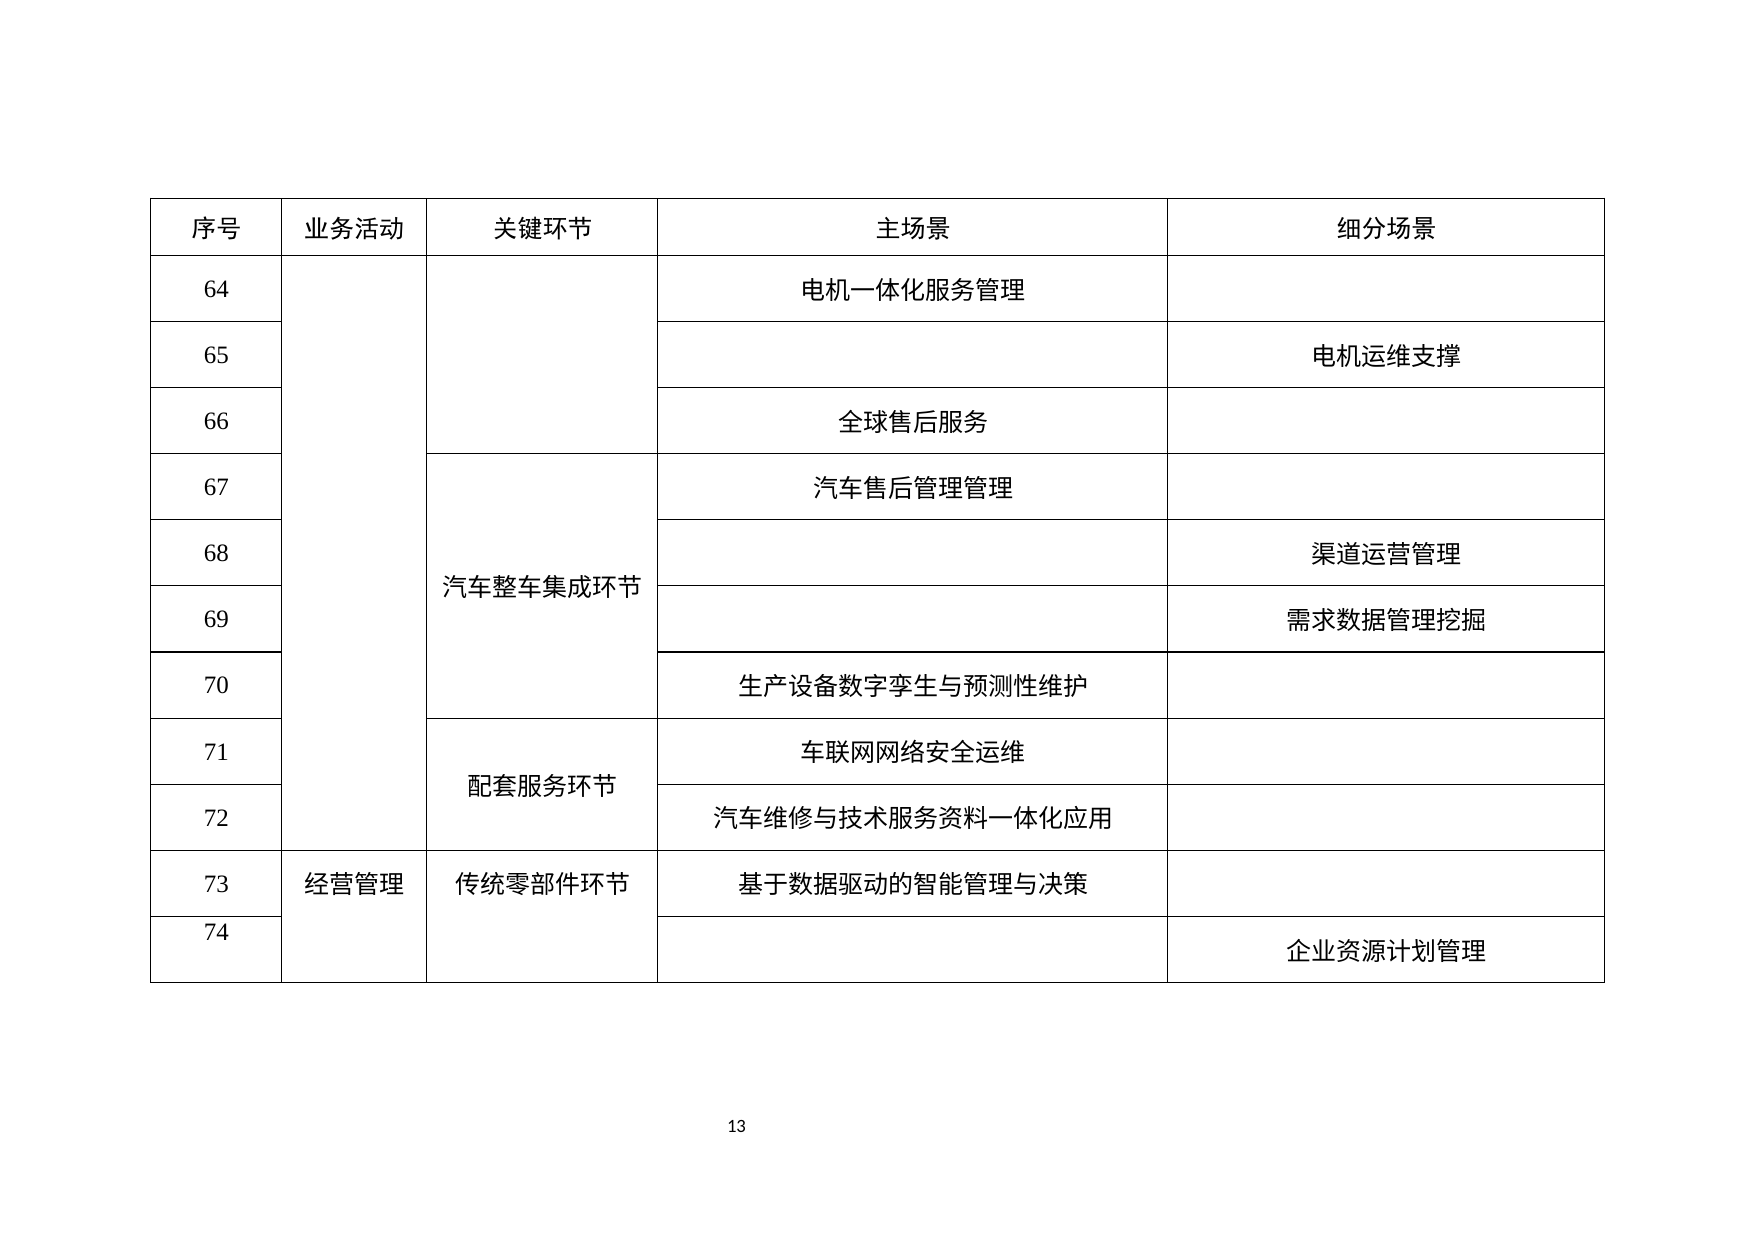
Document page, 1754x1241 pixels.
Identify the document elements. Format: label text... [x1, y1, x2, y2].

table_cell 生产设备数字孪生与预测性维护 [658, 653, 1167, 717]
table_header 关键环节 [427, 199, 657, 255]
table_cell 71 [151, 719, 281, 783]
table_header 主场景 [658, 199, 1167, 255]
table_cell 73 [151, 851, 281, 916]
table_cell [1168, 454, 1604, 519]
table_cell 传统零部件环节 [427, 851, 657, 982]
table_cell 74 [151, 917, 281, 982]
table_cell 渠道运营管理 [1168, 520, 1604, 585]
table_cell 68 [151, 520, 281, 585]
table_cell [1168, 719, 1604, 783]
table_cell 汽车维修与技术服务资料一体化应用 [658, 785, 1167, 849]
table_cell 汽车售后管理管理 [658, 454, 1167, 519]
table_cell 企业资源计划管理 [1168, 917, 1604, 982]
table_cell 经营管理 [282, 851, 426, 982]
table_cell [658, 586, 1167, 651]
table_cell 电机一体化服务管理 [658, 256, 1167, 321]
table_cell [1168, 785, 1604, 849]
table_cell [658, 520, 1167, 585]
table_cell [1168, 256, 1604, 321]
table_cell 66 [151, 388, 281, 453]
table_cell [1168, 653, 1604, 717]
table_cell 67 [151, 454, 281, 519]
table_cell 基于数据驱动的智能管理与决策 [658, 851, 1167, 916]
table_cell 全球售后服务 [658, 388, 1167, 453]
table_cell 65 [151, 322, 281, 387]
table_cell 车联网网络安全运维 [658, 719, 1167, 783]
table_header 序号 [151, 199, 281, 255]
table_header 细分场景 [1168, 199, 1604, 255]
table_cell 72 [151, 785, 281, 849]
table_cell 配套服务环节 [427, 719, 657, 849]
table_cell [1168, 388, 1604, 453]
table_cell [658, 322, 1167, 387]
table_cell [1168, 851, 1604, 916]
table_cell [658, 917, 1167, 982]
table_cell 汽车整车集成环节 [427, 454, 657, 717]
table_cell 电机运维支撑 [1168, 322, 1604, 387]
table_header 业务活动 [282, 199, 426, 255]
table_cell 69 [151, 586, 281, 651]
table_cell 64 [151, 256, 281, 321]
table_cell 70 [151, 653, 281, 717]
table_cell 需求数据管理挖掘 [1168, 586, 1604, 651]
